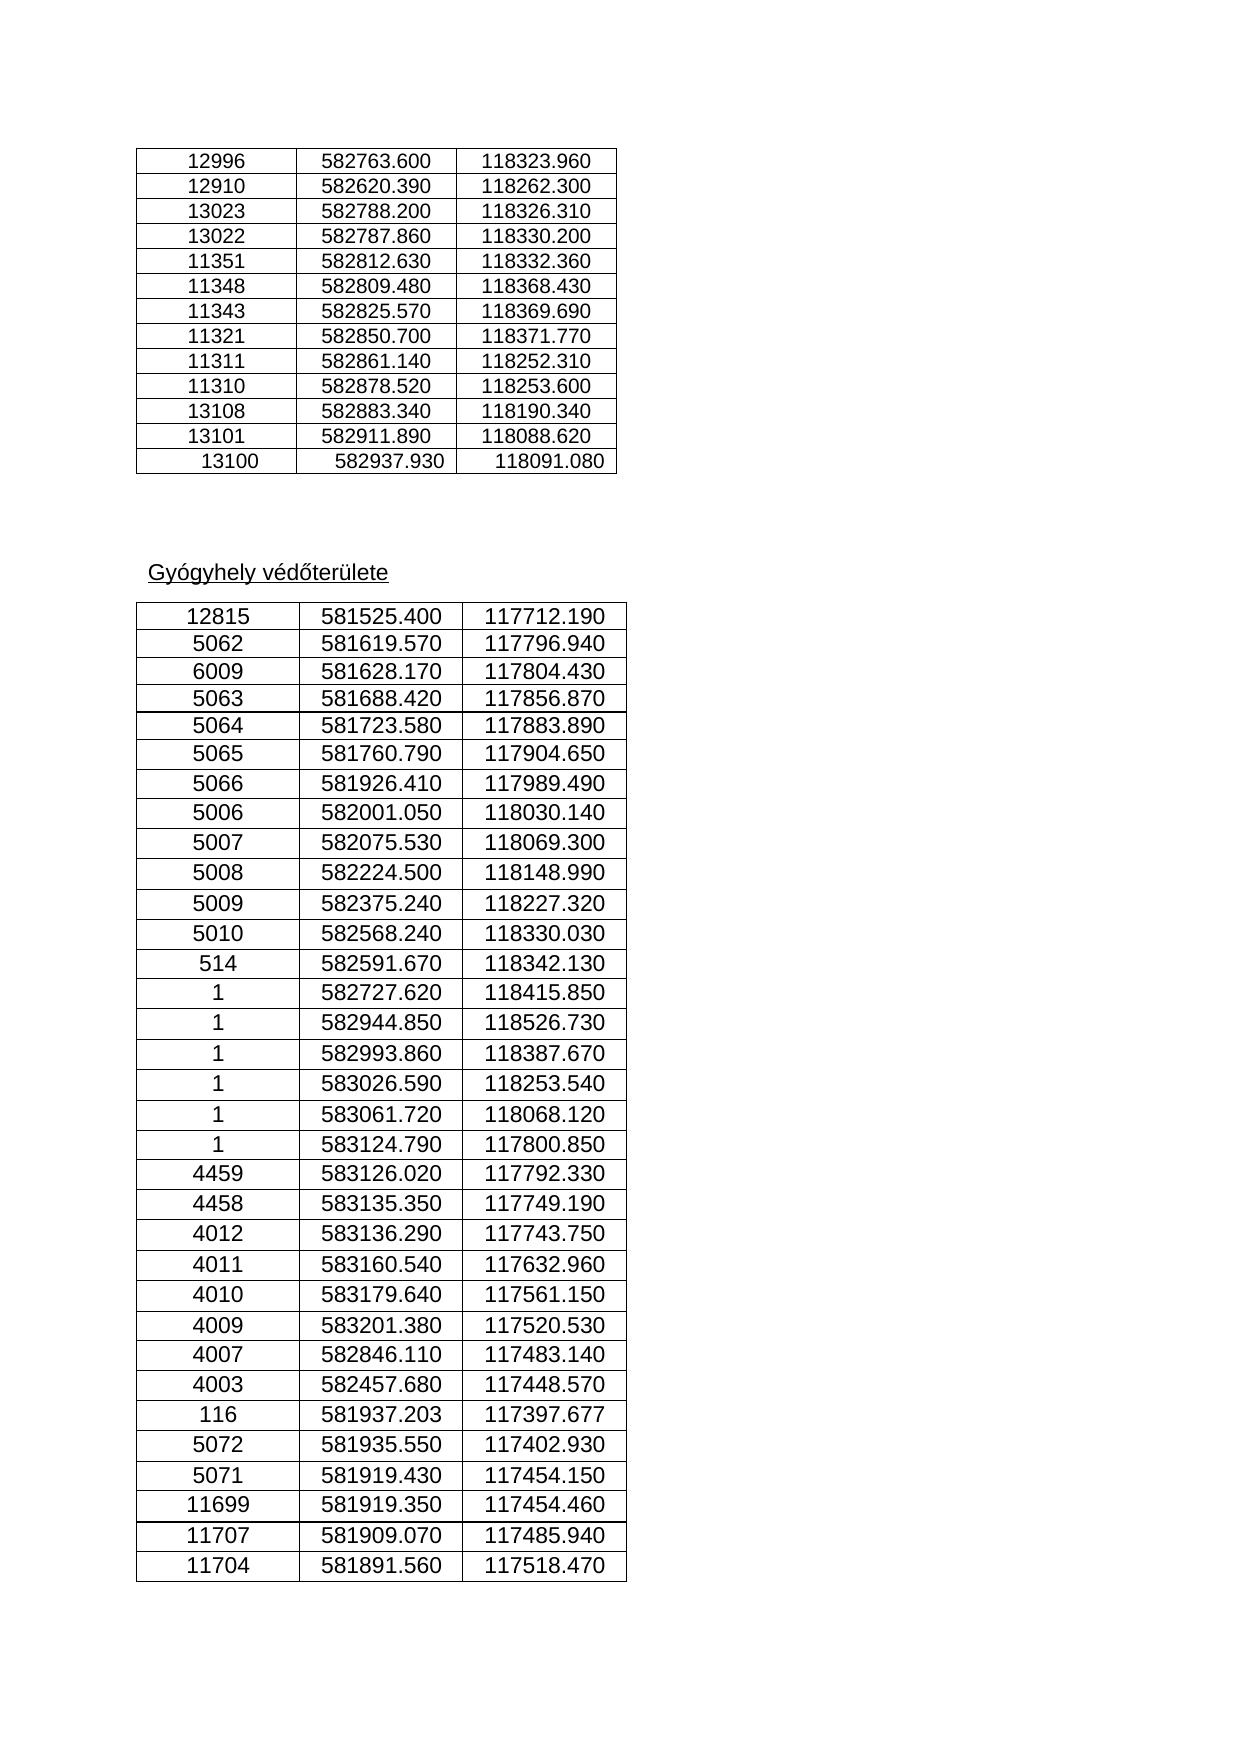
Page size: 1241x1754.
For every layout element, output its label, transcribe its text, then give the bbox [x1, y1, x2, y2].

table_cell 582568.240 [300, 920, 462, 948]
table_cell 11707 [137, 1523, 299, 1551]
table_cell 11704 [137, 1552, 299, 1581]
table_cell 116 [137, 1401, 299, 1430]
table_cell 4011 [137, 1251, 299, 1279]
table_cell 583160.540 [300, 1251, 462, 1279]
table_cell 514 [137, 950, 299, 978]
table_cell 5007 [137, 829, 299, 858]
table_cell 13108 [137, 399, 296, 423]
table_cell 11321 [137, 324, 296, 348]
table_cell 581926.410 [300, 770, 462, 798]
table_cell 582591.670 [300, 950, 462, 978]
table_cell 118330.030 [463, 920, 626, 948]
table_cell 117483.140 [463, 1341, 626, 1370]
table_cell 117632.960 [463, 1251, 626, 1279]
table_cell 582788.200 [297, 199, 456, 223]
table_cell 4009 [137, 1312, 299, 1340]
table_cell 1 [137, 1101, 299, 1129]
table_cell 118069.300 [463, 829, 626, 858]
table_cell 5010 [137, 920, 299, 948]
table_cell 117904.650 [463, 740, 626, 768]
table_cell 5064 [137, 713, 299, 739]
table_cell 581937.203 [300, 1401, 462, 1430]
table_cell 5062 [137, 630, 299, 657]
table_cell 581935.550 [300, 1431, 462, 1461]
table_cell 11311 [137, 349, 296, 373]
table_cell 4003 [137, 1371, 299, 1400]
table_cell 582861.140 [297, 349, 456, 373]
table_cell 118262.300 [457, 174, 616, 198]
table_cell 117454.460 [463, 1491, 626, 1521]
table_cell 583061.720 [300, 1101, 462, 1129]
table_cell 582937.930 [297, 449, 456, 473]
table_cell 117796.940 [463, 630, 626, 657]
table_cell 5071 [137, 1462, 299, 1490]
table_cell 582812.630 [297, 249, 456, 273]
table_cell 581891.560 [300, 1552, 462, 1581]
table_cell 117743.750 [463, 1220, 626, 1250]
table_cell 581723.580 [300, 713, 462, 739]
table_header 12815 [137, 603, 299, 629]
table_cell 583026.590 [300, 1070, 462, 1100]
table_cell 118526.730 [463, 1009, 626, 1039]
table_cell 5009 [137, 890, 299, 919]
table_cell 11310 [137, 374, 296, 398]
table_cell 582809.480 [297, 274, 456, 298]
table_cell 117804.430 [463, 658, 626, 684]
table_cell 118330.200 [457, 224, 616, 248]
table_cell 11348 [137, 274, 296, 298]
table_cell 117800.850 [463, 1131, 626, 1159]
table_cell 118415.850 [463, 979, 626, 1008]
table_cell 4007 [137, 1341, 299, 1370]
table_cell 4012 [137, 1220, 299, 1250]
table_cell 13023 [137, 199, 296, 223]
table_cell 117561.150 [463, 1281, 626, 1311]
table_cell 583179.640 [300, 1281, 462, 1311]
table_cell 582001.050 [300, 799, 462, 828]
table_cell 13100 [137, 449, 296, 473]
table_cell 582850.700 [297, 324, 456, 348]
table_cell 118252.310 [457, 349, 616, 373]
table_cell 583201.380 [300, 1312, 462, 1340]
table_cell 118323.960 [457, 149, 616, 173]
table_cell 581619.570 [300, 630, 462, 657]
table_cell 11351 [137, 249, 296, 273]
table_cell 1 [137, 979, 299, 1008]
table_cell 117749.190 [463, 1190, 626, 1219]
table_cell 117485.940 [463, 1523, 626, 1551]
table_cell 6009 [137, 658, 299, 684]
table_header 117712.190 [463, 603, 626, 629]
table_cell 13101 [137, 424, 296, 448]
table_cell 582787.860 [297, 224, 456, 248]
table_cell 582911.890 [297, 424, 456, 448]
table_cell 582727.620 [300, 979, 462, 1008]
table_cell 118091.080 [457, 449, 616, 473]
table_cell 1 [137, 1070, 299, 1100]
table_cell 118387.670 [463, 1040, 626, 1069]
table_cell 118088.620 [457, 424, 616, 448]
table_cell 4458 [137, 1190, 299, 1219]
table_cell 5065 [137, 740, 299, 768]
table_cell 117856.870 [463, 685, 626, 711]
table_cell 12996 [137, 149, 296, 173]
table_cell 582224.500 [300, 859, 462, 889]
table_cell 1 [137, 1040, 299, 1069]
table_cell 582457.680 [300, 1371, 462, 1400]
table_cell 582878.520 [297, 374, 456, 398]
table_cell 118068.120 [463, 1101, 626, 1129]
table_cell 118148.990 [463, 859, 626, 889]
table_cell 583136.290 [300, 1220, 462, 1250]
table_cell 581919.430 [300, 1462, 462, 1490]
table_cell 118190.340 [457, 399, 616, 423]
table_cell 117520.530 [463, 1312, 626, 1340]
table_cell 5066 [137, 770, 299, 798]
table_cell 117518.470 [463, 1552, 626, 1581]
table_cell 582846.110 [300, 1341, 462, 1370]
table_cell 583124.790 [300, 1131, 462, 1159]
table_cell 118342.130 [463, 950, 626, 978]
table_cell 117397.677 [463, 1401, 626, 1430]
table_cell 117989.490 [463, 770, 626, 798]
table_cell 582993.860 [300, 1040, 462, 1069]
table_cell 5063 [137, 685, 299, 711]
table_cell 118030.140 [463, 799, 626, 828]
table_cell 11343 [137, 299, 296, 323]
table_cell 1 [137, 1131, 299, 1159]
table_cell 118227.320 [463, 890, 626, 919]
table_cell 11699 [137, 1491, 299, 1521]
table_cell 118332.360 [457, 249, 616, 273]
table_cell 583135.350 [300, 1190, 462, 1219]
table_header 581525.400 [300, 603, 462, 629]
table_cell 582883.340 [297, 399, 456, 423]
table_cell 117448.570 [463, 1371, 626, 1400]
table_cell 582944.850 [300, 1009, 462, 1039]
table_cell 4010 [137, 1281, 299, 1311]
table_cell 581628.170 [300, 658, 462, 684]
table_cell 117454.150 [463, 1462, 626, 1490]
table_cell 117883.890 [463, 713, 626, 739]
table_cell 118369.690 [457, 299, 616, 323]
table_cell 582825.570 [297, 299, 456, 323]
table_cell 582075.530 [300, 829, 462, 858]
table_cell 118371.770 [457, 324, 616, 348]
text Gyógyhely védőterülete [148, 559, 1093, 585]
table_cell 12910 [137, 174, 296, 198]
table_cell 118326.310 [457, 199, 616, 223]
table_cell 5072 [137, 1431, 299, 1461]
table_cell 582763.600 [297, 149, 456, 173]
table_cell 581909.070 [300, 1523, 462, 1551]
table_cell 118253.600 [457, 374, 616, 398]
table_cell 5006 [137, 799, 299, 828]
table_cell 582620.390 [297, 174, 456, 198]
table_cell 581919.350 [300, 1491, 462, 1521]
table_cell 117402.930 [463, 1431, 626, 1461]
table_cell 1 [137, 1009, 299, 1039]
table_cell 13022 [137, 224, 296, 248]
table_cell 5008 [137, 859, 299, 889]
table_cell 118368.430 [457, 274, 616, 298]
table_cell 582375.240 [300, 890, 462, 919]
table_cell 583126.020 [300, 1160, 462, 1189]
table_cell 118253.540 [463, 1070, 626, 1100]
table_cell 117792.330 [463, 1160, 626, 1189]
table_cell 4459 [137, 1160, 299, 1189]
table_cell 581688.420 [300, 685, 462, 711]
table_cell 581760.790 [300, 740, 462, 768]
